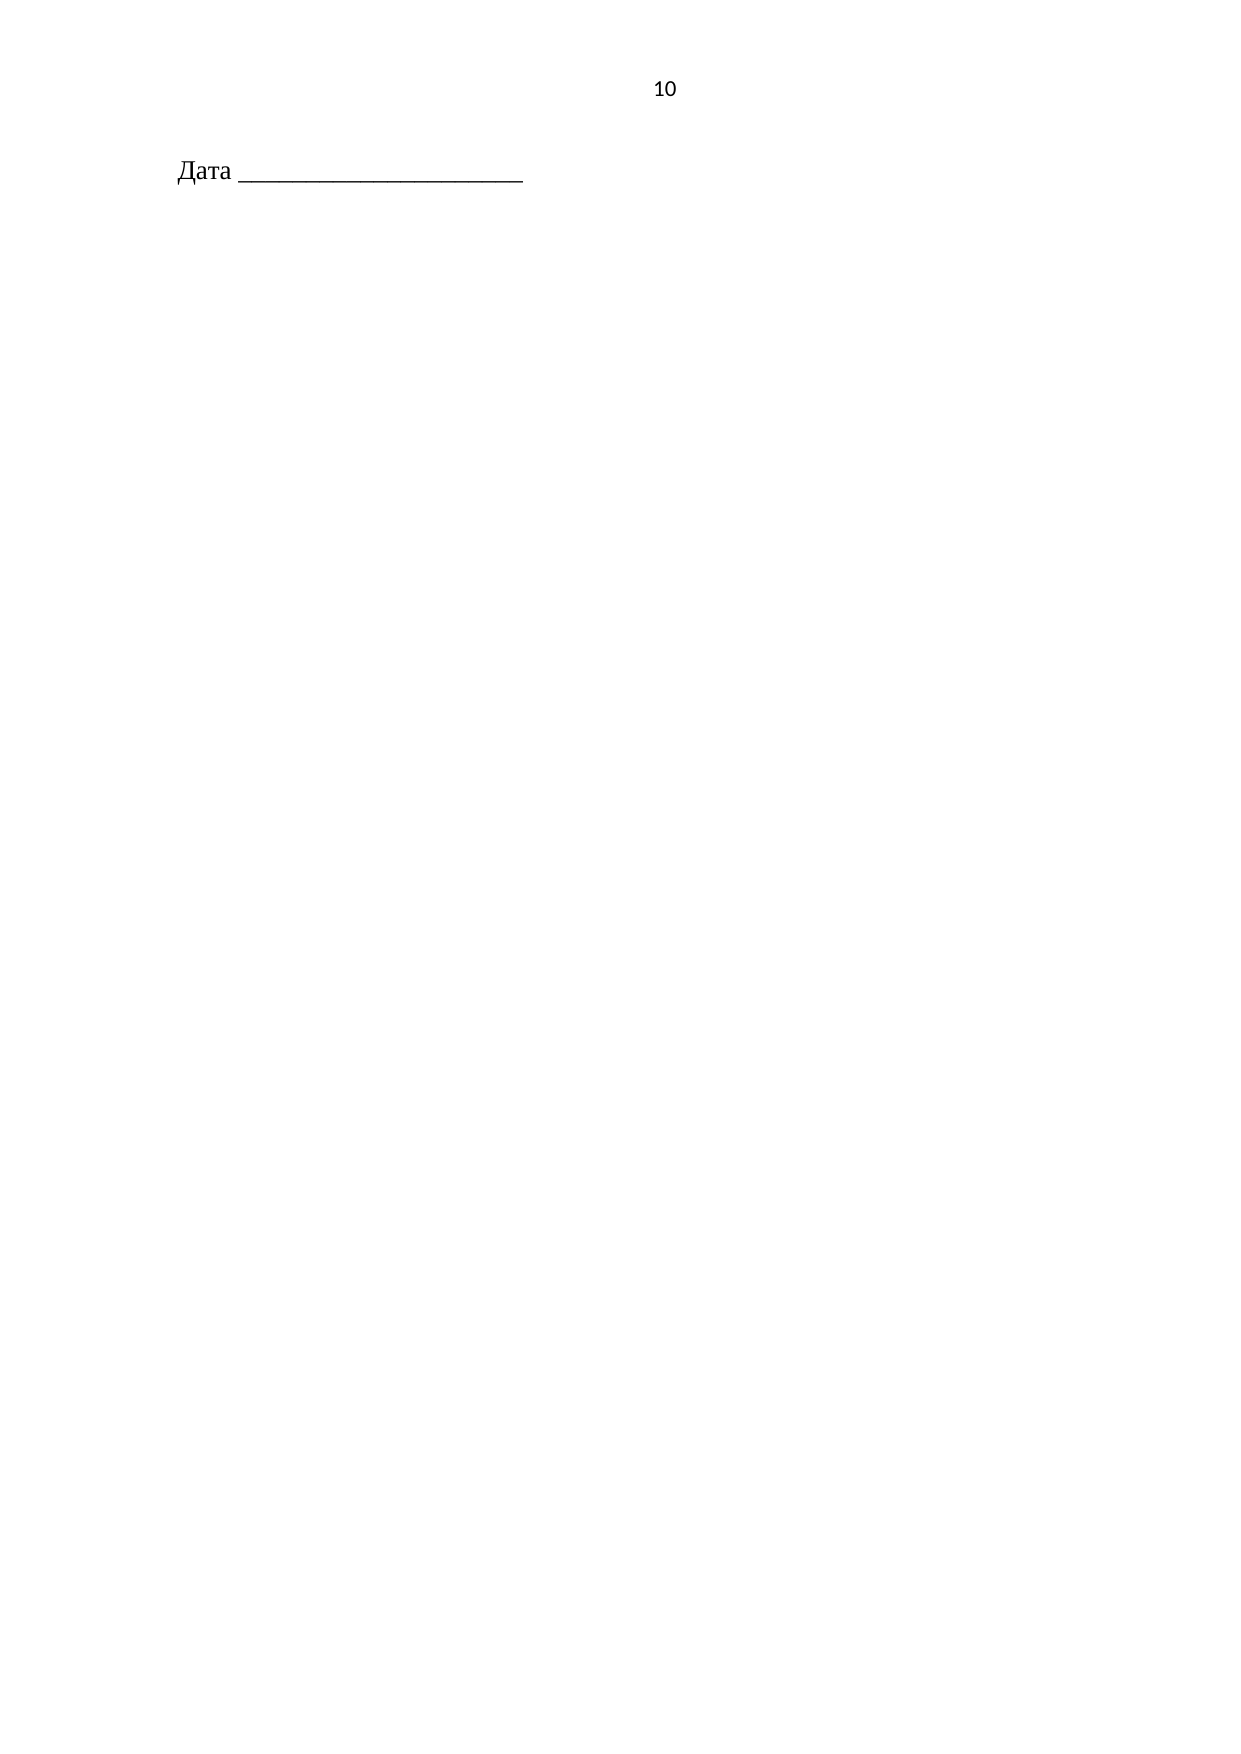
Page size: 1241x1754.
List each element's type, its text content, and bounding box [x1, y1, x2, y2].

text Дата _____________________ [177, 154, 1152, 186]
